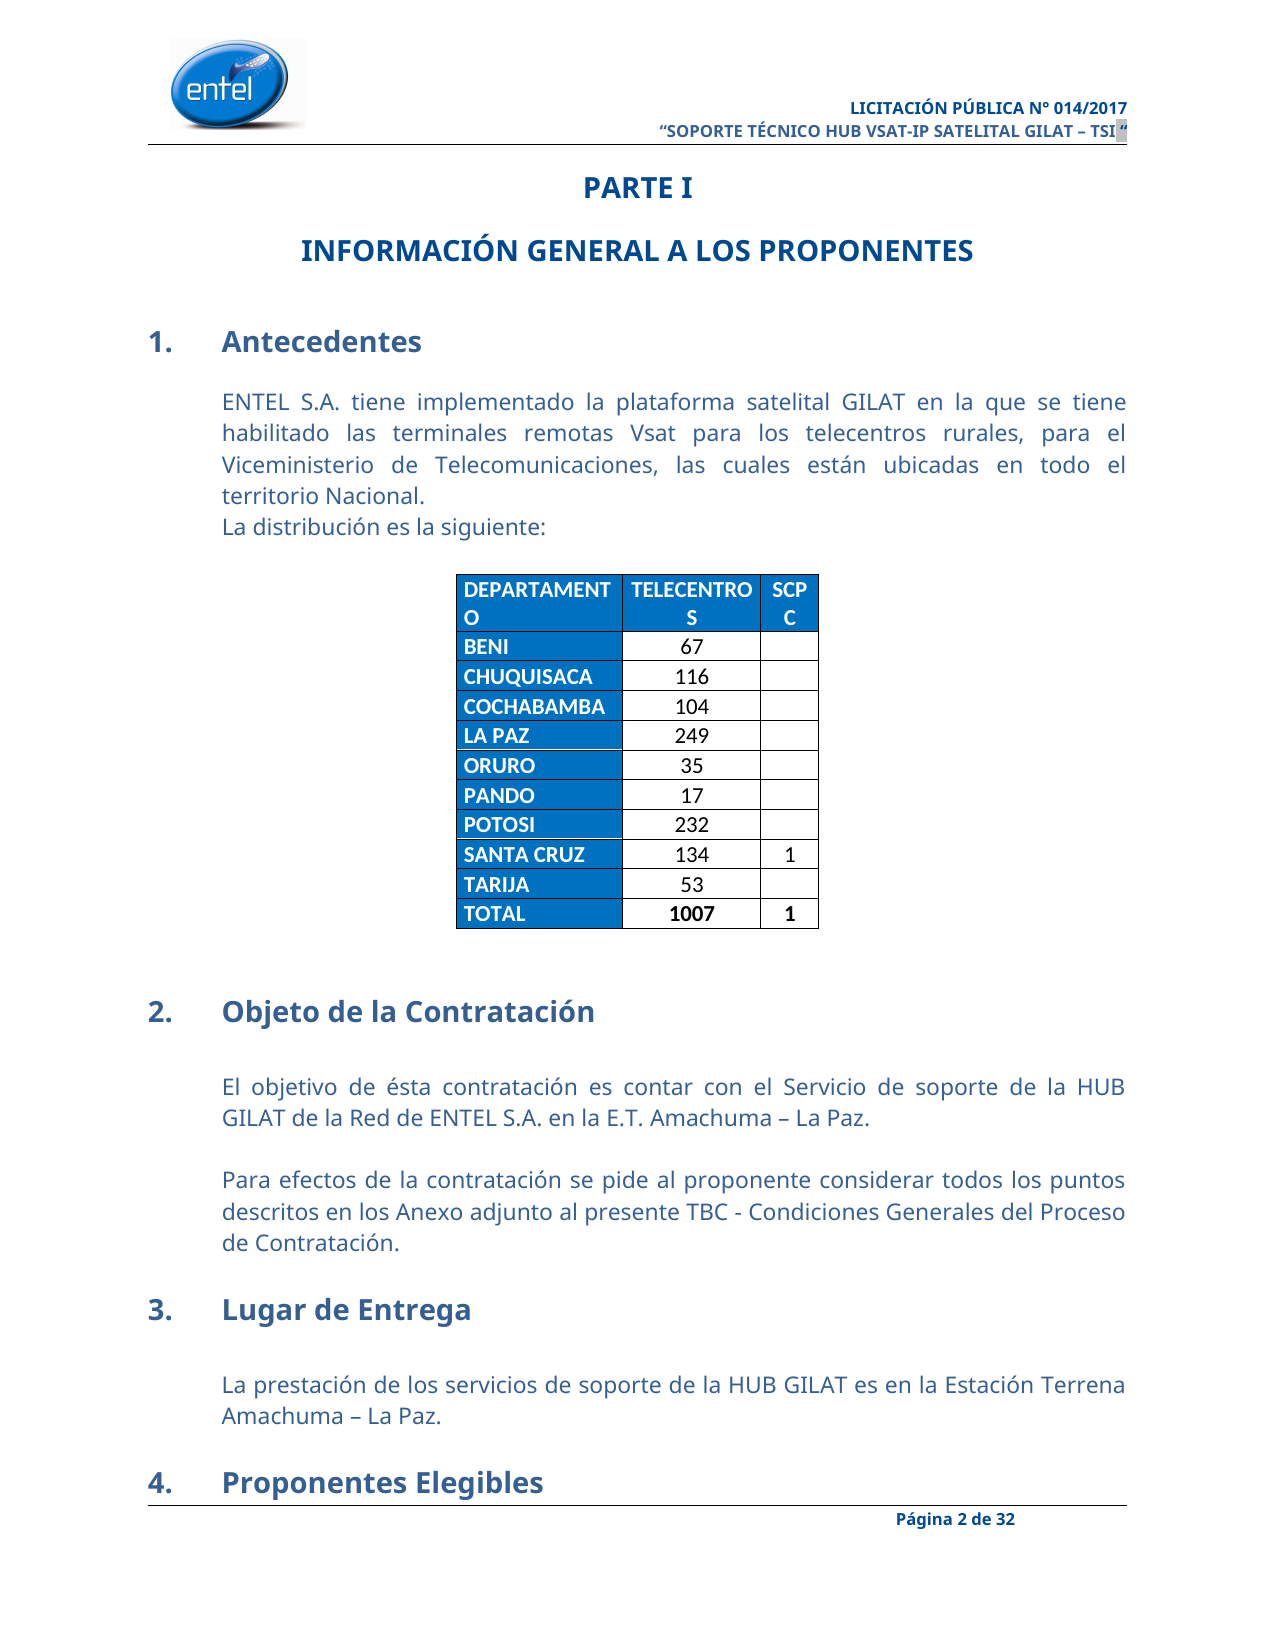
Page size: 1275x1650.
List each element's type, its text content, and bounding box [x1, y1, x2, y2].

text ENTEL S.A. tiene implementado la plataforma satelital GILAT en la que se tiene habilitado las terminales remotas Vsat para los telecentros rurales, para el Viceministerio de Telecomunicaciones, las cuales están ubicadas en todo el territorio Nacional. [222, 386, 1127, 511]
table_cell CHUQUISACA [457, 661, 622, 690]
table_cell 1 [761, 899, 818, 928]
table_cell 53 [623, 869, 760, 898]
text INFORMACIÓN GENERAL A LOS PROPONENTES [148, 230, 1127, 270]
table_cell [761, 721, 818, 749]
table_header TELECENTROS [623, 575, 760, 631]
table_cell [761, 751, 818, 779]
table_cell 116 [623, 661, 760, 690]
table_cell 134 [623, 840, 760, 868]
table_cell TOTAL [457, 899, 622, 928]
table_cell [761, 810, 818, 838]
table_cell 67 [623, 632, 760, 660]
text Para efectos de la contratación se pide al proponente considerar todos los puntos descritos en los Anexo adjunto al presente TBC - Condiciones Generales del Proceso de Contratación. [222, 1164, 1127, 1258]
table_cell 17 [623, 780, 760, 809]
table_cell COCHABAMBA [457, 691, 622, 720]
text La prestación de los servicios de soporte de la HUB GILAT es en la Estación Terrena Amachuma – La Paz. [221, 1369, 1127, 1431]
table_header SCPC [761, 575, 818, 631]
table_cell [761, 632, 818, 660]
text La distribución es la siguiente: [222, 511, 1127, 542]
list Objeto de la Contratación [148, 991, 1127, 1031]
list Antecedentes [148, 321, 1127, 361]
table_cell 104 [623, 691, 760, 720]
table_cell [761, 661, 818, 690]
table_cell PANDO [457, 780, 622, 809]
list Proponentes Elegibles [148, 1462, 1127, 1502]
text El objetivo de ésta contratación es contar con el Servicio de soporte de la HUB GILAT de la Red de ENTEL S.A. en la E.T. Amachuma – La Paz. [222, 1071, 1127, 1133]
table_cell 1 [761, 840, 818, 868]
table_cell [761, 869, 818, 898]
text PARTE I [148, 168, 1127, 207]
table_cell TARIJA [457, 869, 622, 898]
table_cell POTOSI [457, 810, 622, 838]
table_cell BENI [457, 632, 622, 660]
table_header DEPARTAMENTO [457, 575, 622, 631]
table_cell ORURO [457, 751, 622, 779]
picture [170, 38, 305, 130]
table_cell 232 [623, 810, 760, 838]
table_cell 1007 [623, 899, 760, 928]
table_cell [761, 691, 818, 720]
table_cell 249 [623, 721, 760, 749]
table_cell 35 [623, 751, 760, 779]
table_cell [761, 780, 818, 809]
table_cell LA PAZ [457, 721, 622, 749]
list Lugar de Entrega [148, 1289, 1127, 1329]
table_cell SANTA CRUZ [457, 840, 622, 868]
